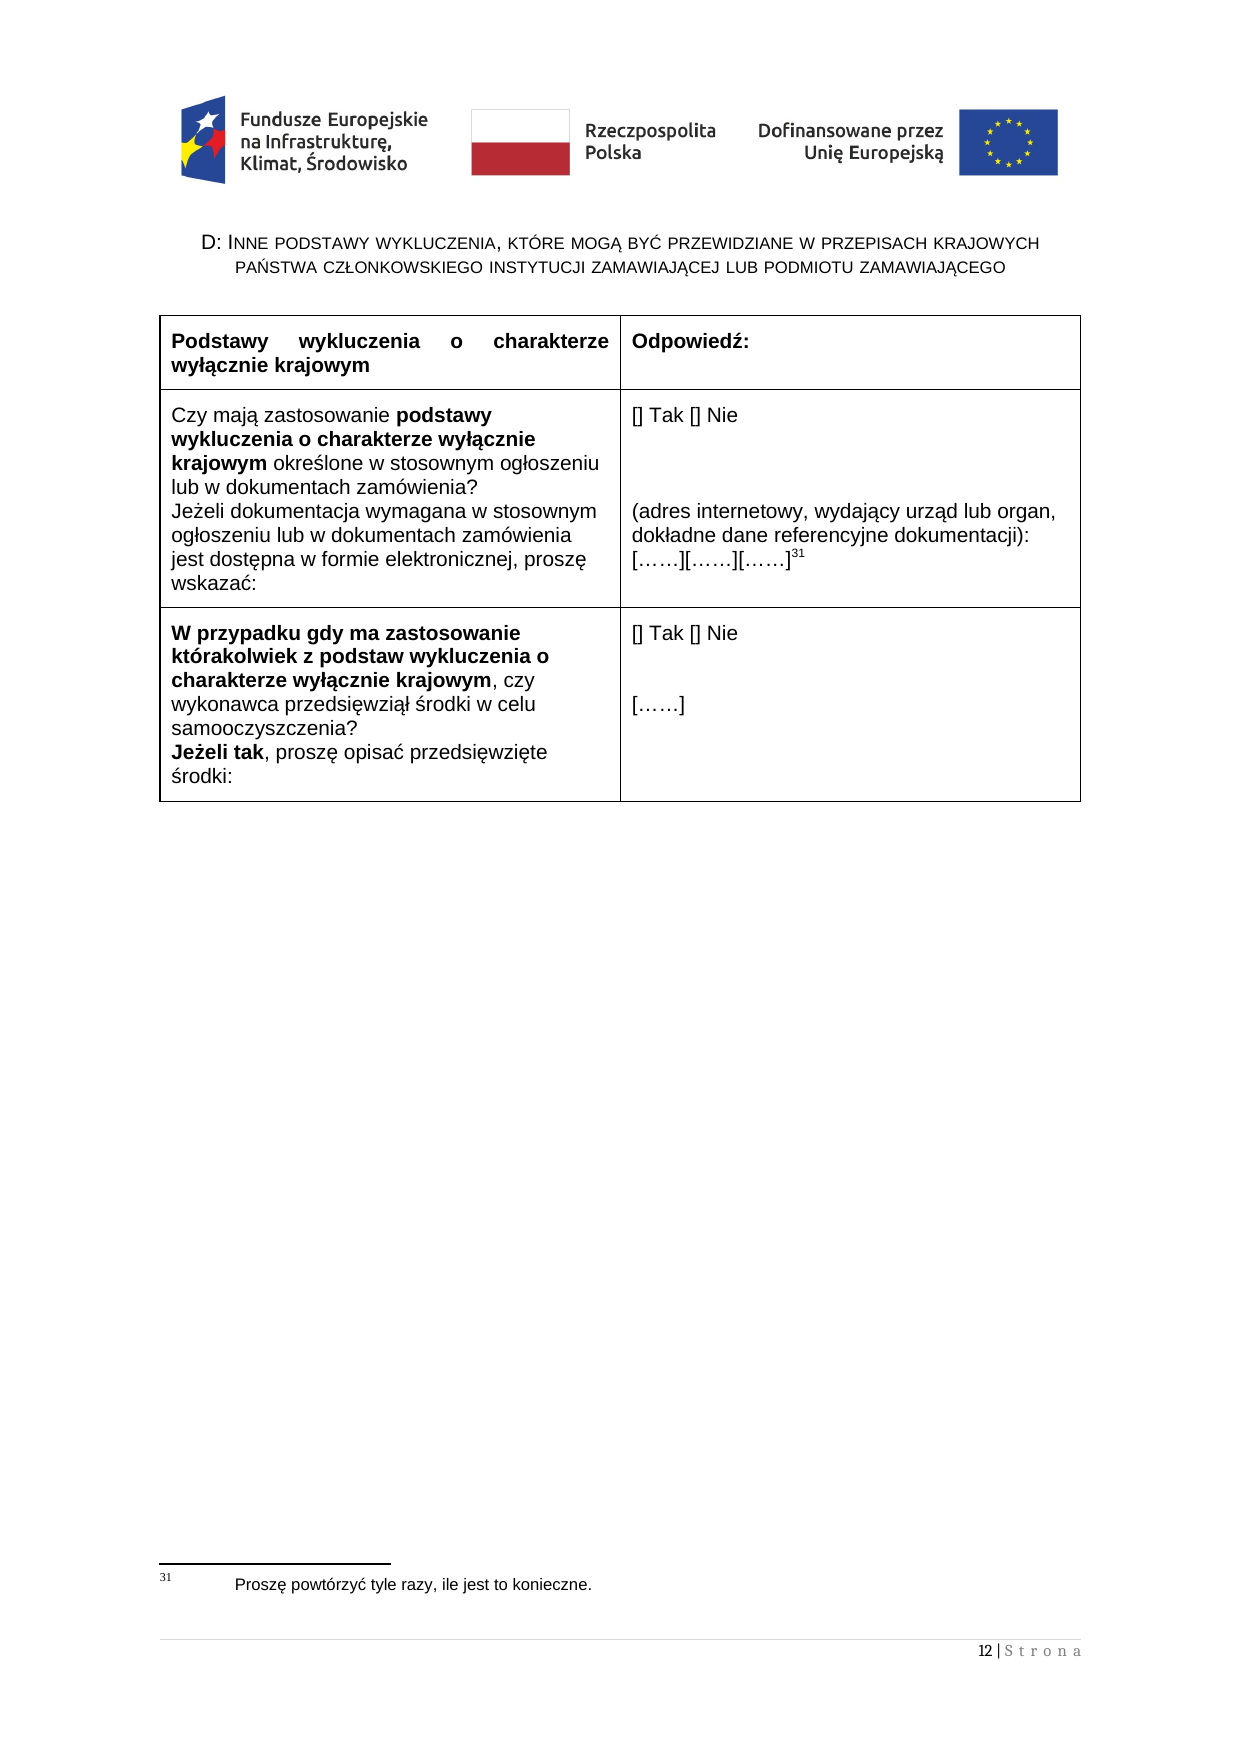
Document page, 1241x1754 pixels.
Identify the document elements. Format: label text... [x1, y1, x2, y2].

table_cell [] Tak [] Nie [……] [621, 608, 1080, 801]
text D: Inne podstawy wykluczenia, które mogą być przewidziane w przepisach krajowych państwa członkowskiego instytucji zamawiającej lub podmiotu zamawiającego [159, 230, 1081, 278]
table_header Odpowiedź: [621, 316, 1080, 389]
table_header Podstawy wykluczenia o charakterze wyłącznie krajowym [161, 316, 620, 389]
table_cell [] Tak [] Nie (adres internetowy, wydający urząd lub organ, dokładne dane referencyjne dokumentacji): [……][……][……] [621, 390, 1080, 607]
table_cell W przypadku gdy ma zastosowanie którakolwiek z podstaw wykluczenia o charakterze wyłącznie krajowym, czy wykonawca przedsięwziął środki w celu samooczyszczenia? Jeżeli tak, proszę opisać przedsięwzięte środki: [161, 608, 620, 801]
table_cell Czy mają zastosowanie podstawy wykluczenia o charakterze wyłącznie krajowym określone w stosownym ogłoszeniu lub w dokumentach zamówienia? Jeżeli dokumentacja wymagana w stosownym ogłoszeniu lub w dokumentach zamówienia jest dostępna w formie elektronicznej, proszę wskazać: [161, 390, 620, 607]
picture [159, 73, 1081, 206]
